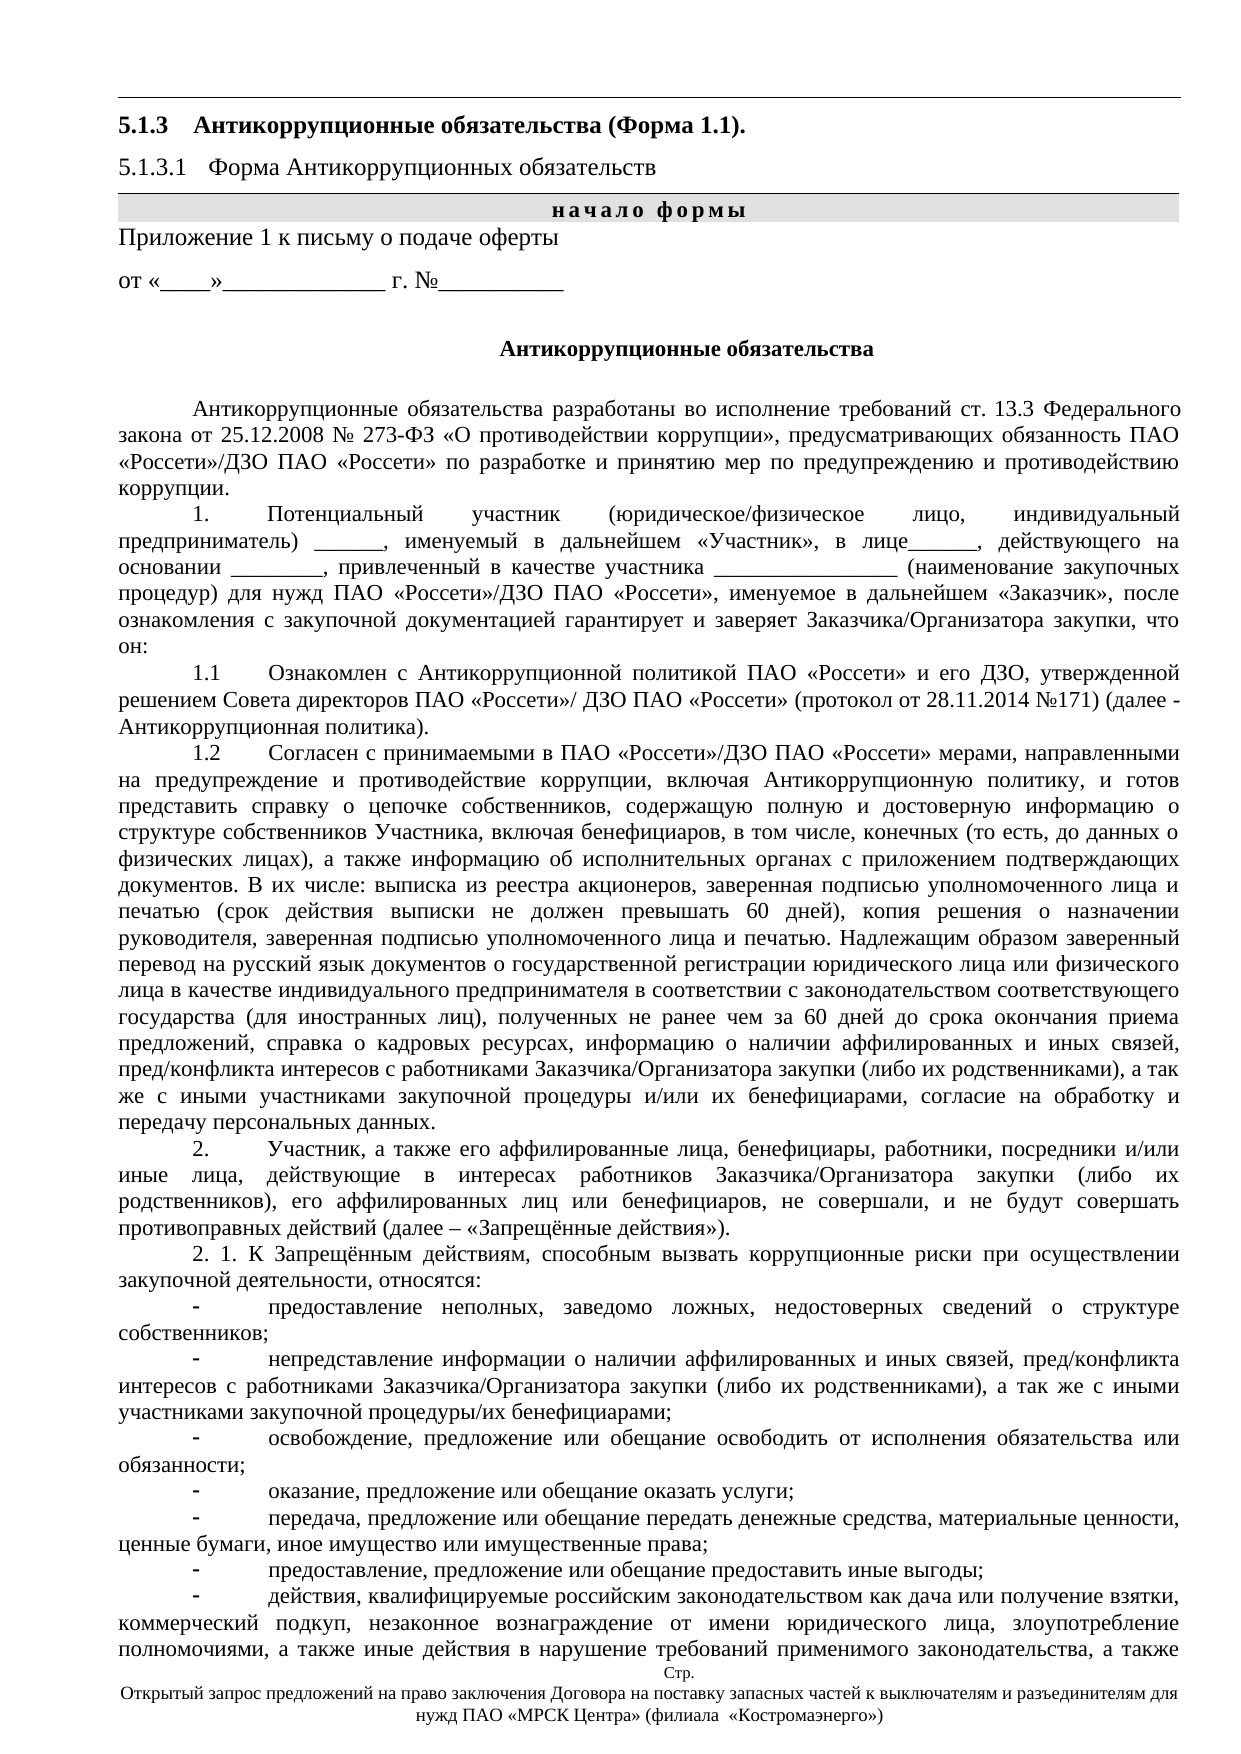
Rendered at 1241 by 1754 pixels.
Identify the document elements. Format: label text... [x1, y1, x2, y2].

list предоставление, предложение или обещание предоставить иные выгоды; [118, 1556, 1181, 1583]
text Антикоррупционные обязательства [118, 335, 1181, 361]
list Согласен с принимаемыми в ПАО «Россети»/ДЗО ПАО «Россети» мерами, направленными на предупреждение и противодействие коррупции, включая Антикоррупционную политику, и готов представить справку о цепочке собственников, содержащую полную и достоверную информацию о структуре собственников Участника, включая бенефициаров, в том числе, конечных (то есть, до данных о физических лицах), а также информацию об исполнительных органах с приложением подтверждающих документов. В их числе: выписка из реестра акционеров, заверенная подписью уполномоченного лица и печатью (срок действия выписки не должен превышать 60 дней), копия решения о назначении руководителя, заверенная подписью уполномоченного лица и печатью. Надлежащим образом заверенный перевод на русский язык документов о государственной регистрации юридического лица или физического лица в качестве индивидуального предпринимателя в соответствии с законодательством соответствующего государства (для иностранных лиц), полученных не ранее чем за 60 дней до срока окончания приема предложений, справка о кадровых ресурсах, информацию о наличии аффилированных и иных связей, пред/конфликта интересов с работниками Заказчика/Организатора закупки (либо их родственниками), а так же с иными участниками закупочной процедуры и/или их бенефициарами, согласие на обработку и передачу персональных данных. [118, 739, 1181, 1134]
text Приложение 1 к письму о подаче оферты [118, 222, 1181, 251]
list предоставление неполных, заведомо ложных, недостоверных сведений о структуре собственников; [118, 1293, 1181, 1345]
list непредставление информации о наличии аффилированных и иных связей, пред/конфликта интересов с работниками Заказчика/Организатора закупки (либо их родственниками), а так же с иными участниками закупочной процедуры/их бенефициарами; [118, 1345, 1181, 1424]
list передача, предложение или обещание передать денежные средства, материальные ценности, ценные бумаги, иное имущество или имущественные права; [118, 1503, 1181, 1556]
list освобождение, предложение или обещание освободить от исполнения обязательства или обязанности; [118, 1424, 1181, 1477]
text 2. 1. К Запрещённым действиям, способным вызвать коррупционные риски при осуществлении закупочной деятельности, относятся: [118, 1240, 1181, 1293]
text от «____»_____________ г. №__________ [118, 266, 1181, 294]
list Участник, а также его аффилированные лица, бенефициары, работники, посредники и/или иные лица, действующие в интересах работников Заказчика/Организатора закупки (либо их родственников), его аффилированных лиц или бенефициаров, не совершали, и не будут совершать противоправных действий (далее – «Запрещённые действия»). [118, 1134, 1181, 1240]
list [118, 1583, 1181, 1662]
list Потенциальный участник (юридическое/физическое лицо, индивидуальный предприниматель) ______, именуемый в дальнейшем «Участник», в лице______, действующего на основании ________, привлеченный в качестве участника ________________ (наименование закупочных процедур) для нужд ПАО «Россети»/ДЗО ПАО «Россети», именуемое в дальнейшем «Заказчик», после ознакомления с закупочной документацией гарантирует и заверяет Заказчика/Организатора закупки, что он: [118, 500, 1181, 658]
subtitle Антикоррупционные обязательства (Форма 1.1). [118, 111, 1181, 139]
list оказание, предложение или обещание оказать услуги; [118, 1477, 1181, 1503]
subtitle Форма Антикоррупционных обязательств [118, 152, 1181, 181]
text начало формы [118, 194, 1179, 222]
text 1.1 Ознакомлен с Антикоррупционной политикой ПАО «Россети» и его ДЗО, утвержденной решением Совета директоров ПАО «Россети»/ ДЗО ПАО «Россети» (протокол от 28.11.2014 №171) (далее - Антикоррупционная политика). [118, 658, 1181, 739]
text Антикоррупционные обязательства разработаны во исполнение требований ст. 13.3 Федерального закона от 25.12.2008 № 273-ФЗ «О противодействии коррупции», предусматривающих обязанность ПАО «Россети»/ДЗО ПАО «Россети» по разработке и принятию мер по предупреждению и противодействию коррупции. [118, 395, 1181, 500]
